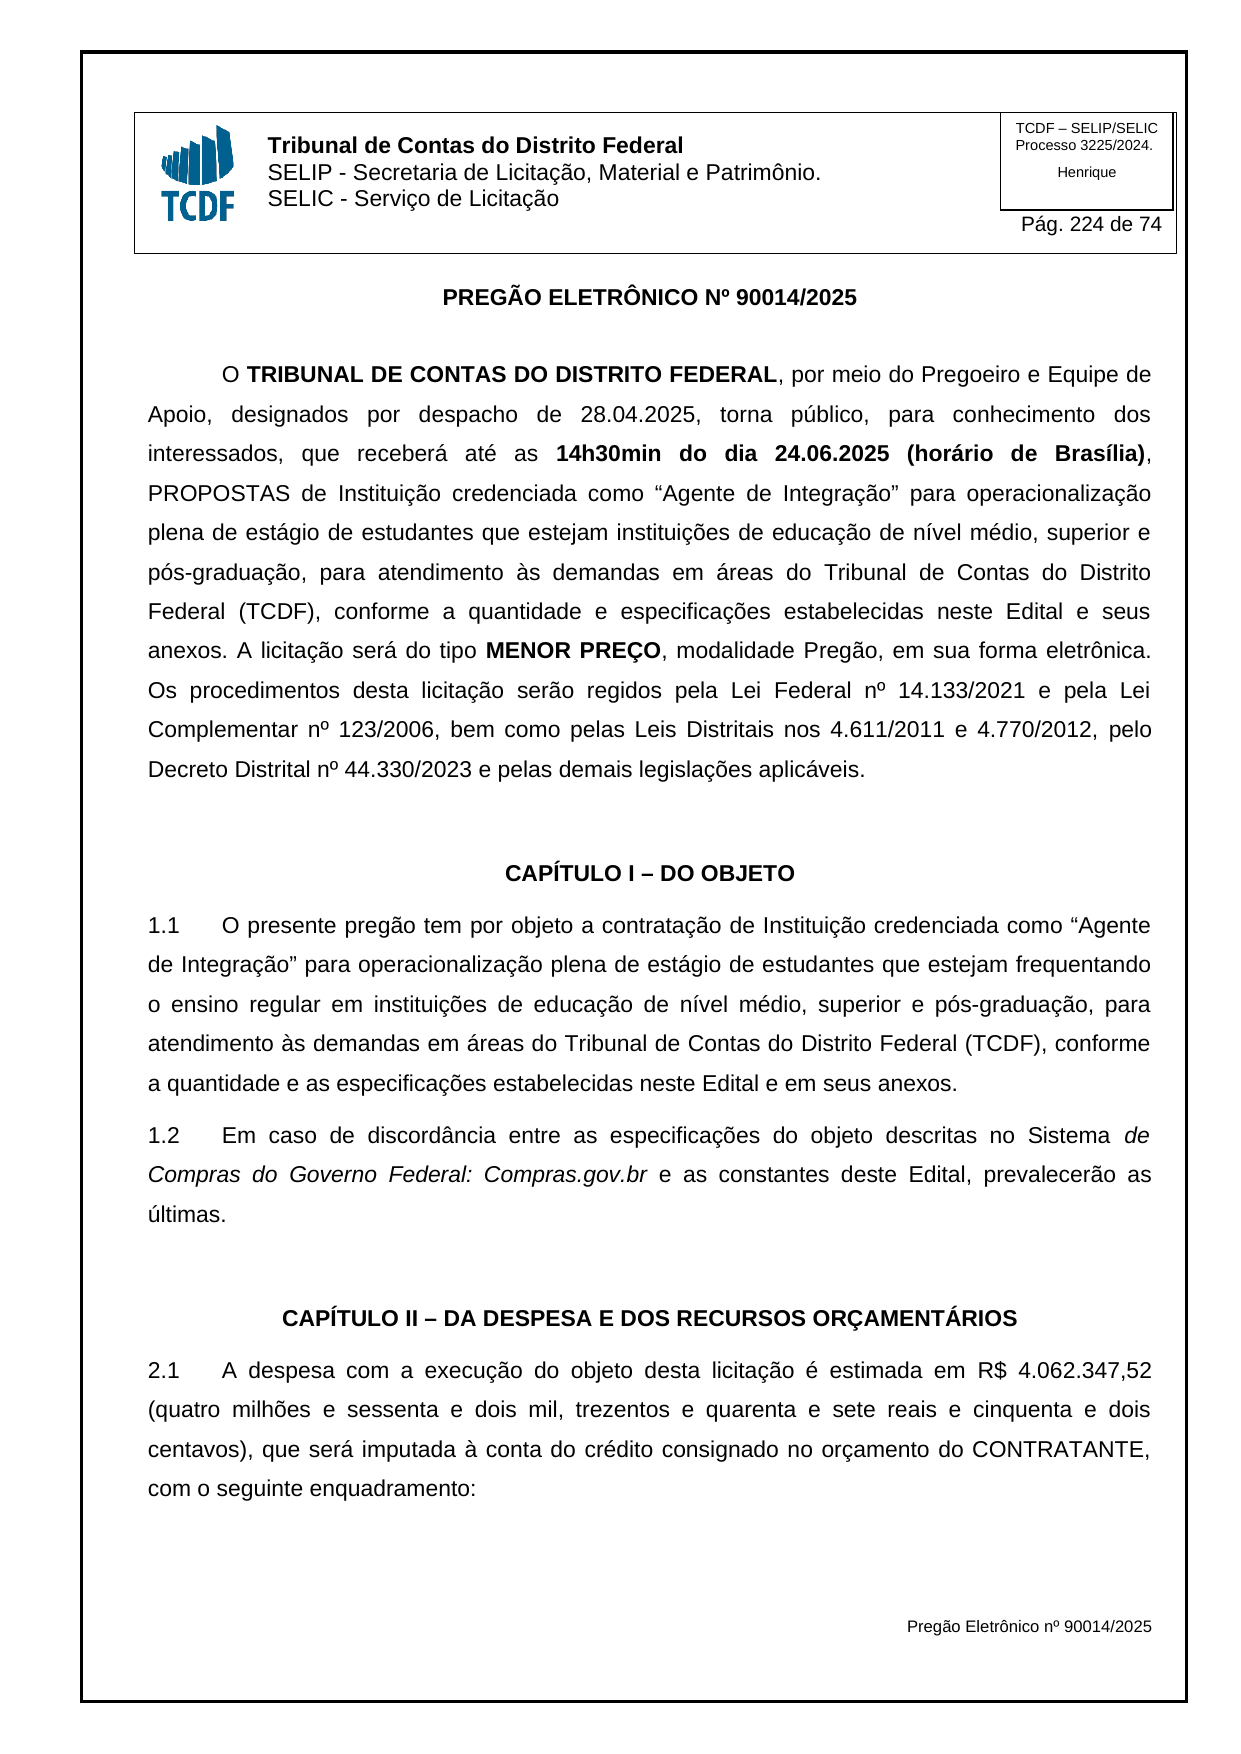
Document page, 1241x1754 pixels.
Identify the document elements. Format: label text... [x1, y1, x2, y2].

picture [148, 122, 247, 223]
text Capítulo Ii – DA despesa e dos recursos orçamentários [148, 1305, 1152, 1331]
text 1.2 Em caso de discordância entre as especificações do objeto descritas no Sistema de Compras do Governo Federal: Compras.gov.br e as constantes deste Edital, prevalecerão as últimas. [148, 1122, 1152, 1227]
text PREGÃO ELETRÔNICO Nº 90014/2025 [148, 283, 1152, 310]
text CAPÍTULO I – DO OBJETO [148, 860, 1152, 886]
text 2.1 A despesa com a execução do objeto desta licitação é estimada em R$ 4.062.347,52 (quatro milhões e sessenta e dois mil, trezentos e quarenta e sete reais e cinquenta e dois centavos), que será imputada à conta do crédito consignado no orçamento do CONTRATANTE, com o seguinte enquadramento: [148, 1357, 1152, 1501]
text 1.1 O presente pregão tem por objeto a contratação de Instituição credenciada como “Agente de Integração” para operacionalização plena de estágio de estudantes que estejam frequentando o ensino regular em instituições de educação de nível médio, superior e pós-graduação, para atendimento às demandas em áreas do Tribunal de Contas do Distrito Federal (TCDF), conforme a quantidade e as especificações estabelecidas neste Edital e em seus anexos. [148, 912, 1152, 1096]
text O TRIBUNAL DE CONTAS DO DISTRITO FEDERAL, por meio do Pregoeiro e Equipe de Apoio, designados por despacho de 28.04.2025, torna público, para conhecimento dos interessados, que receberá até as 14h30min do dia 24.06.2025 (horário de Brasília), PROPOSTAS de Instituição credenciada como “Agente de Integração” para operacionalização plena de estágio de estudantes que estejam instituições de educação de nível médio, superior e pós-graduação, para atendimento às demandas em áreas do Tribunal de Contas do Distrito Federal (TCDF), conforme a quantidade e especificações estabelecidas neste Edital e seus anexos. A licitação será do tipo MENOR PREÇO, modalidade Pregão, em sua forma eletrônica. Os procedimentos desta licitação serão regidos pela Lei Federal nº 14.133/2021 e pela Lei Complementar nº 123/2006, bem como pelas Leis Distritais nos 4.611/2011 e 4.770/2012, pelo Decreto Distrital nº 44.330/2023 e pelas demais legislações aplicáveis. [148, 361, 1152, 782]
